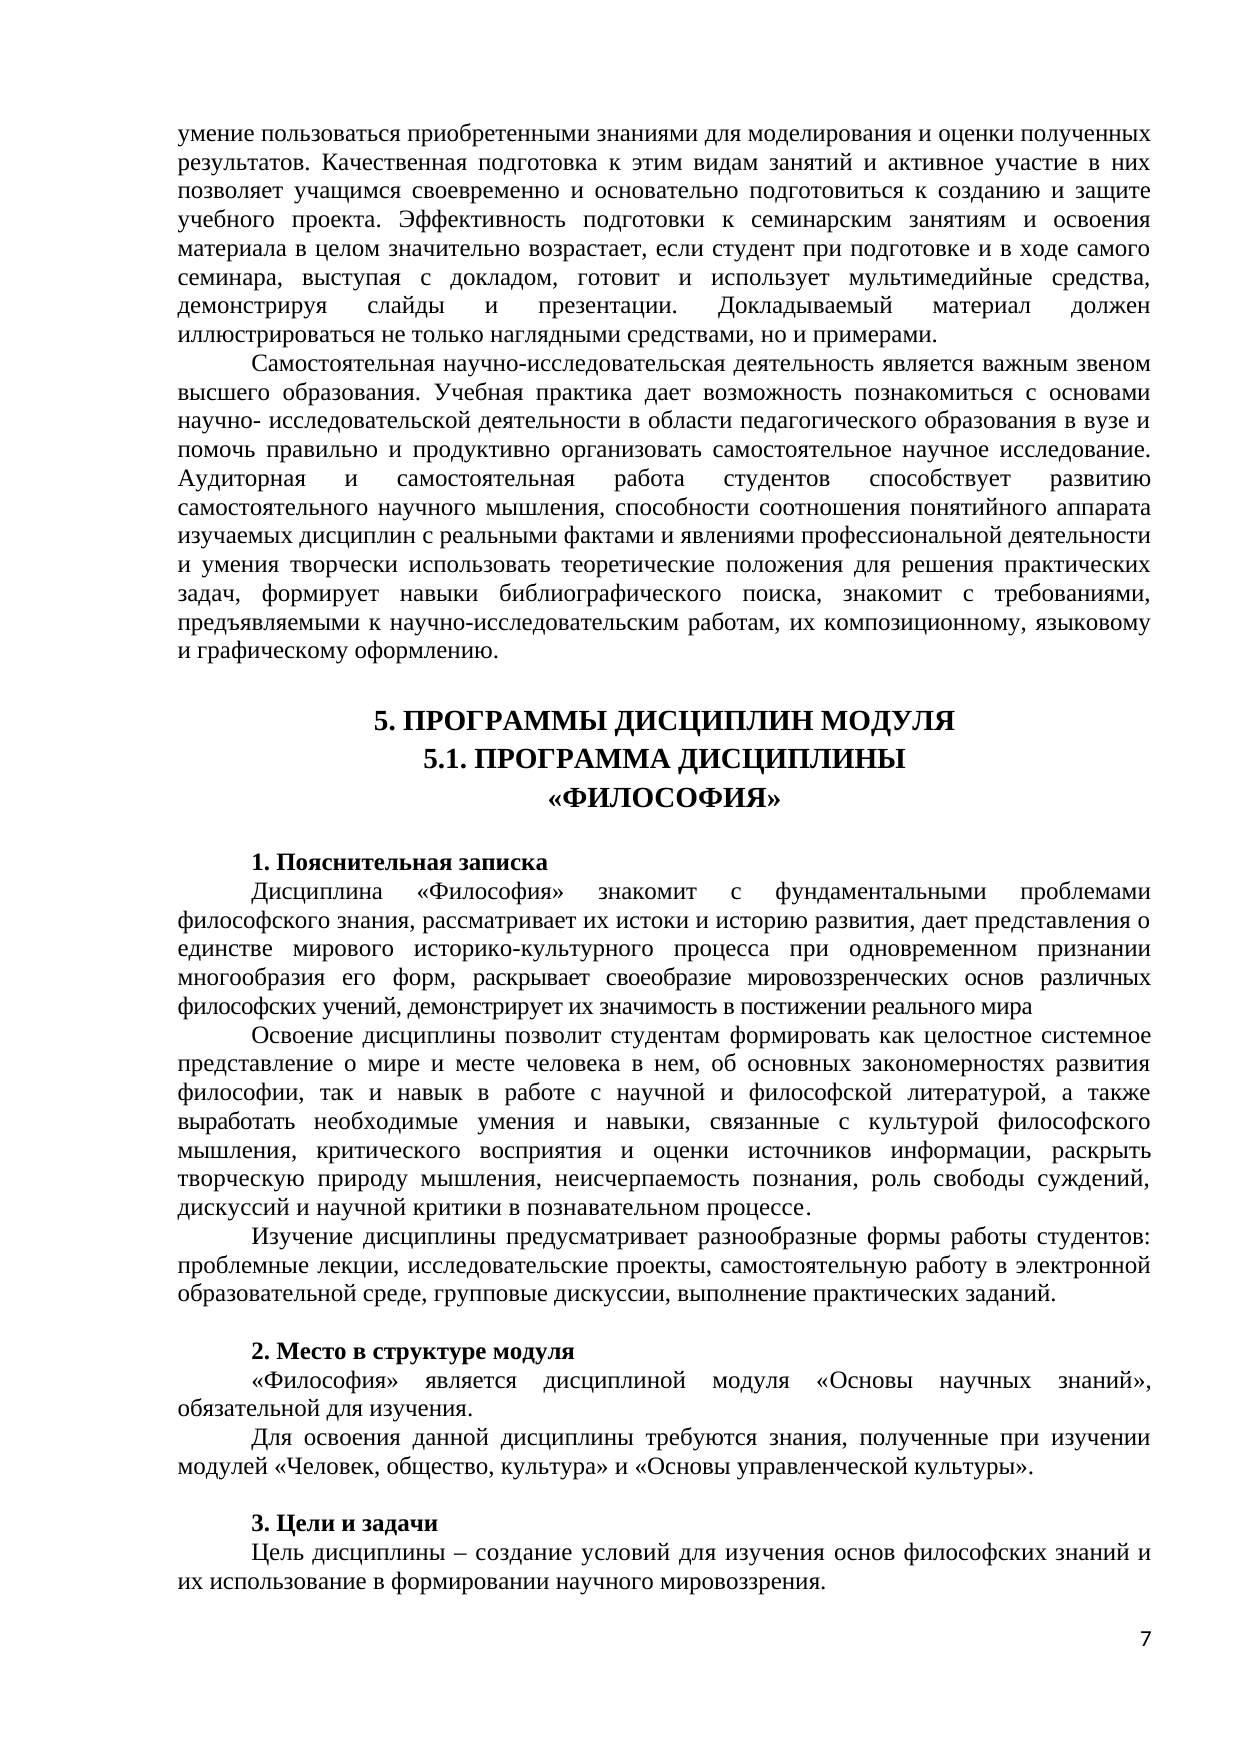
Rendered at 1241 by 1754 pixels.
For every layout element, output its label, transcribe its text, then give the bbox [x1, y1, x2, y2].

subtitle 5. ПРОГРАММЫ ДИСЦИПЛИН МОДУЛЯ [177, 703, 1152, 736]
text 2. Место в структуре модуля [177, 1336, 1152, 1365]
text 3. Цели и задачи [177, 1508, 1152, 1537]
subtitle 5.1. ПРОГРАММА ДИСЦИПЛИНЫ «ФИЛОСОФИЯ» [177, 741, 1152, 813]
text «Философия» является дисциплиной модуля «Основы научных знаний», обязательной для изучения. [177, 1365, 1152, 1422]
text Для освоения данной дисциплины требуются знания, полученные при изучении модулей «Человек, общество, культура» и «Основы управленческой культуры». [177, 1422, 1152, 1480]
text 1. Пояснительная записка [177, 847, 1152, 876]
text Изучение дисциплины предусматривает разнообразные формы работы студентов: проблемные лекции, исследовательские проекты, самостоятельную работу в электронной образовательной среде, групповые дискуссии, выполнение практических заданий. [177, 1221, 1152, 1307]
text Дисциплина «Философия» знакомит с фундаментальными проблемами философского знания, рассматривает их истоки и историю развития, дает представления о единстве мирового историко-культурного процесса при одновременном признании многообразия его форм, раскрывает своеобразие мировоззренческих основ различных философских учений, демонстрирует их значимость в постижении реального мира [177, 876, 1152, 1020]
text Освоение дисциплины позволит студентам формировать как целостное системное представление о мире и месте человека в нем, об основных закономерностях развития философии, так и навык в работе с научной и философской литературой, а также выработать необходимые умения и навыки, связанные с культурой философского мышления, критического восприятия и оценки источников информации, раскрыть творческую природу мышления, неисчерпаемость познания, роль свободы суждений, дискуссий и научной критики в познавательном процессе. [177, 1020, 1152, 1221]
text Самостоятельная научно-исследовательская деятельность является важным звеном высшего образования. Учебная практика дает возможность познакомиться с основами научно- исследовательской деятельности в области педагогического образования в вузе и помочь правильно и продуктивно организовать самостоятельное научное исследование. Аудиторная и самостоятельная работа студентов способствует развитию самостоятельного научного мышления, способности соотношения понятийного аппарата изучаемых дисциплин с реальными фактами и явлениями профессиональной деятельности и умения творчески использовать теоретические положения для решения практических задач, формирует навыки библиографического поиска, знакомит с требованиями, предъявляемыми к научно-исследовательским работам, их композиционному, языковому и графическому оформлению. [177, 348, 1152, 664]
text Цель дисциплины – создание условий для изучения основ философских знаний и их использование в формировании научного мировоззрения. [177, 1537, 1152, 1595]
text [177, 118, 1152, 348]
